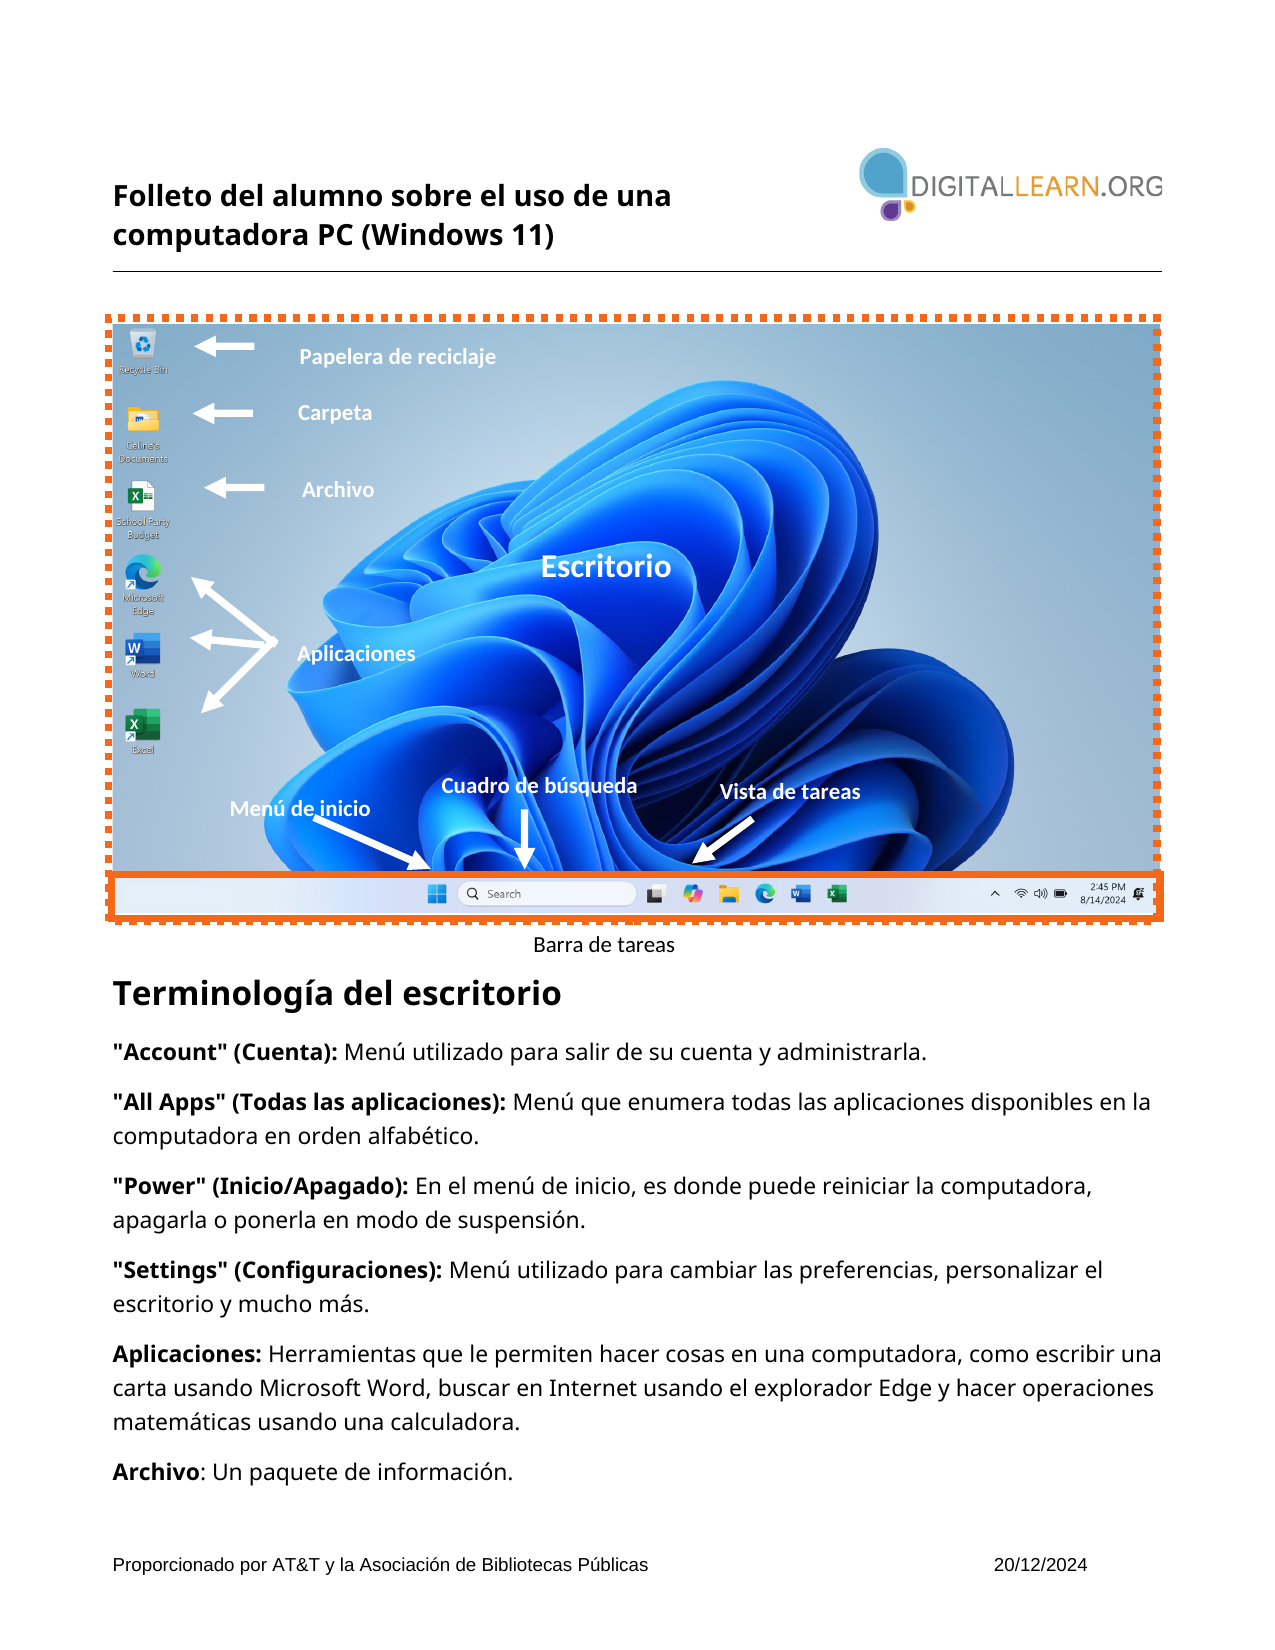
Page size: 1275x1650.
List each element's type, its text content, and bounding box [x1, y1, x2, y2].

text "Settings" (Configuraciones): Menú utilizado para cambiar las preferencias, personalizar el escritorio y mucho más. [112, 1254, 1162, 1319]
text Terminología del escritorio [112, 970, 1162, 1015]
picture [859, 148, 1163, 221]
text "All Apps" (Todas las aplicaciones): Menú que enumera todas las aplicaciones disponibles en la computadora en orden alfabético. [112, 1086, 1162, 1151]
text Aplicaciones: Herramientas que le permiten hacer cosas en una computadora, como escribir una carta usando Microsoft Word, buscar en Internet usando el explorador Edge y hacer operaciones matemáticas usando una calculadora. [112, 1338, 1162, 1437]
subtitle Folleto del alumno sobre el uso de una computadora PC (Windows 11) [112, 175, 1162, 254]
text Archivo: Un paquete de información. [112, 1456, 1162, 1487]
text "Account" (Cuenta): Menú utilizado para salir de su cuenta y administrarla. [112, 1035, 1162, 1067]
text "Power" (Inicio/Apagado): En el menú de inicio, es donde puede reiniciar la computadora, apagarla o ponerla en modo de suspensión. [112, 1170, 1162, 1235]
picture [112, 324, 1160, 871]
picture [115, 878, 1156, 913]
